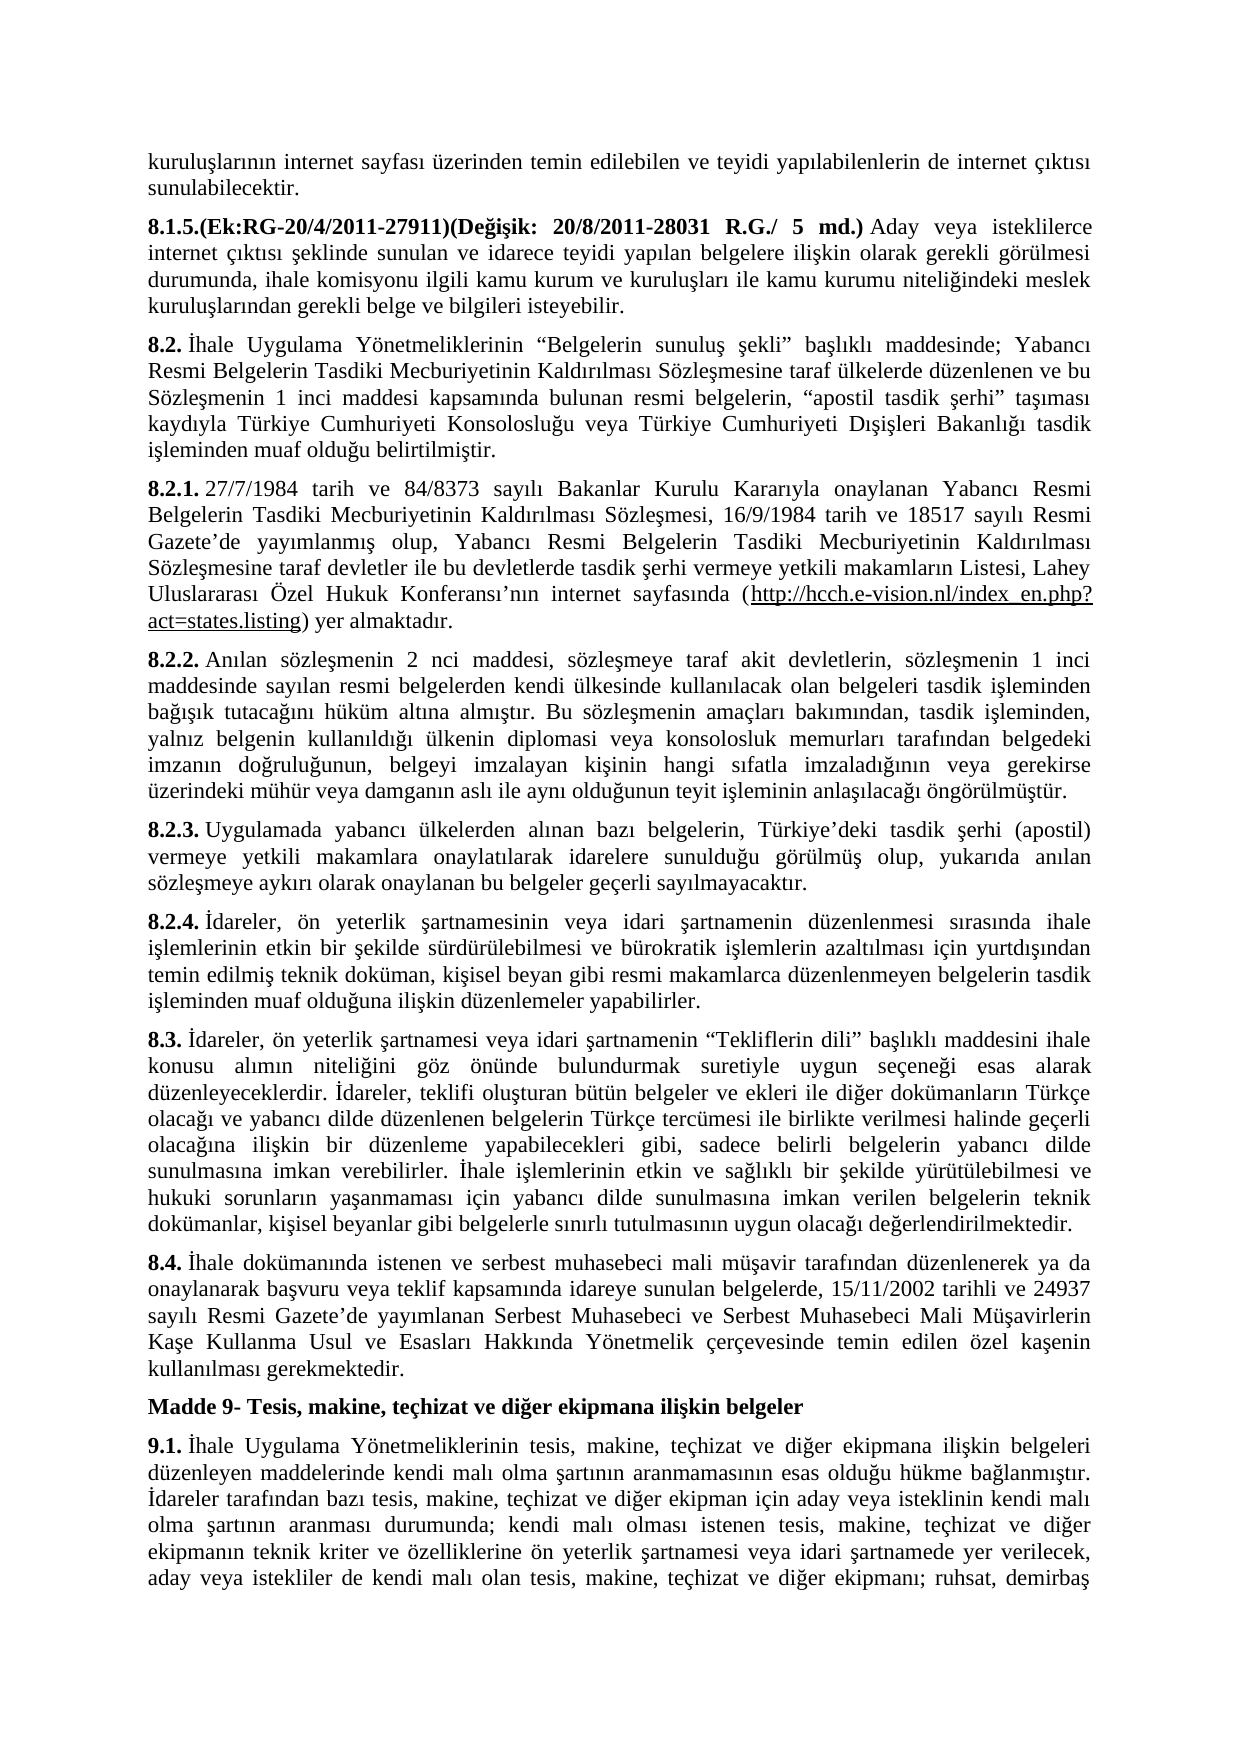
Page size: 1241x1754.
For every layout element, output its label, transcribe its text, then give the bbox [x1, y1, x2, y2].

text 8.1.5.(Ek:RG-20/4/2011-27911)(Değişik: 20/8/2011-28031 R.G./ 5 md.) Aday veya isteklilerce internet çıktısı şeklinde sunulan ve idarece teyidi yapılan belgelere ilişkin olarak gerekli görülmesi durumunda, ihale komisyonu ilgili kamu kurum ve kuruluşları ile kamu kurumu niteliğindeki meslek kuruluşlarından gerekli belge ve bilgileri isteyebilir. [148, 213, 1092, 318]
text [148, 1432, 1092, 1590]
text 8.3. İdareler, ön yeterlik şartnamesi veya idari şartnamenin “Tekliflerin dili” başlıklı maddesini ihale konusu alımın niteliğini göz önünde bulundurmak suretiyle uygun seçeneği esas alarak düzenleyeceklerdir. İdareler, teklifi oluşturan bütün belgeler ve ekleri ile diğer dokümanların Türkçe olacağı ve yabancı dilde düzenlenen belgelerin Türkçe tercümesi ile birlikte verilmesi halinde geçerli olacağına ilişkin bir düzenleme yapabilecekleri gibi, sadece belirli belgelerin yabancı dilde sunulmasına imkan verebilirler. İhale işlemlerinin etkin ve sağlıklı bir şekilde yürütülebilmesi ve hukuki sorunların yaşanmaması için yabancı dilde sunulmasına imkan verilen belgelerin teknik dokümanlar, kişisel beyanlar gibi belgelerle sınırlı tutulmasının uygun olacağı değerlendirilmektedir. [148, 1026, 1092, 1237]
text 8.2.4. İdareler, ön yeterlik şartnamesinin veya idari şartnamenin düzenlenmesi sırasında ihale işlemlerinin etkin bir şekilde sürdürülebilmesi ve bürokratik işlemlerin azaltılması için yurtdışından temin edilmiş teknik doküman, kişisel beyan gibi resmi makamlarca düzenlenmeyen belgelerin tasdik işleminden muaf olduğuna ilişkin düzenlemeler yapabilirler. [148, 908, 1092, 1013]
text 8.2. İhale Uygulama Yönetmeliklerinin “Belgelerin sunuluş şekli” başlıklı maddesinde; Yabancı Resmi Belgelerin Tasdiki Mecburiyetinin Kaldırılması Sözleşmesine taraf ülkelerde düzenlenen ve bu Sözleşmenin 1 inci maddesi kapsamında bulunan resmi belgelerin, “apostil tasdik şerhi” taşıması kaydıyla Türkiye Cumhuriyeti Konsolosluğu veya Türkiye Cumhuriyeti Dışişleri Bakanlığı tasdik işleminden muaf olduğu belirtilmiştir. [148, 331, 1092, 463]
text 8.4. İhale dokümanında istenen ve serbest muhasebeci mali müşavir tarafından düzenlenerek ya da onaylanarak başvuru veya teklif kapsamında idareye sunulan belgelerde, 15/11/2002 tarihli ve 24937 sayılı Resmi Gazete’de yayımlanan Serbest Muhasebeci ve Serbest Muhasebeci Mali Müşavirlerin Kaşe Kullanma Usul ve Esasları Hakkında Yönetmelik çerçevesinde temin edilen özel kaşenin kullanılması gerekmektedir. [148, 1249, 1092, 1381]
text 8.2.3. Uygulamada yabancı ülkelerden alınan bazı belgelerin, Türkiye’deki tasdik şerhi (apostil) vermeye yetkili makamlara onaylatılarak idarelere sunulduğu görülmüş olup, yukarıda anılan sözleşmeye aykırı olarak onaylanan bu belgeler geçerli sayılmayacaktır. [148, 816, 1092, 895]
text Madde 9- Tesis, makine, teçhizat ve diğer ekipmana ilişkin belgeler [148, 1393, 1092, 1420]
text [148, 148, 1092, 200]
text 8.2.1. 27/7/1984 tarih ve 84/8373 sayılı Bakanlar Kurulu Kararıyla onaylanan Yabancı Resmi Belgelerin Tasdiki Mecburiyetinin Kaldırılması Sözleşmesi, 16/9/1984 tarih ve 18517 sayılı Resmi Gazete’de yayımlanmış olup, Yabancı Resmi Belgelerin Tasdiki Mecburiyetinin Kaldırılması Sözleşmesine taraf devletler ile bu devletlerde tasdik şerhi vermeye yetkili makamların Listesi, Lahey Uluslararası Özel Hukuk Konferansı’nın internet sayfasında (http://hcch.e-vision.nl/index_en.php?act=states.listing) yer almaktadır. [148, 475, 1092, 633]
text 8.2.2. Anılan sözleşmenin 2 nci maddesi, sözleşmeye taraf akit devletlerin, sözleşmenin 1 inci maddesinde sayılan resmi belgelerden kendi ülkesinde kullanılacak olan belgeleri tasdik işleminden bağışık tutacağını hüküm altına almıştır. Bu sözleşmenin amaçları bakımından, tasdik işleminden, yalnız belgenin kullanıldığı ülkenin diplomasi veya konsolosluk memurları tarafından belgedeki imzanın doğruluğunun, belgeyi imzalayan kişinin hangi sıfatla imzaladığının veya gerekirse üzerindeki mühür veya damganın aslı ile aynı olduğunun teyit işleminin anlaşılacağı öngörülmüştür. [148, 646, 1092, 804]
